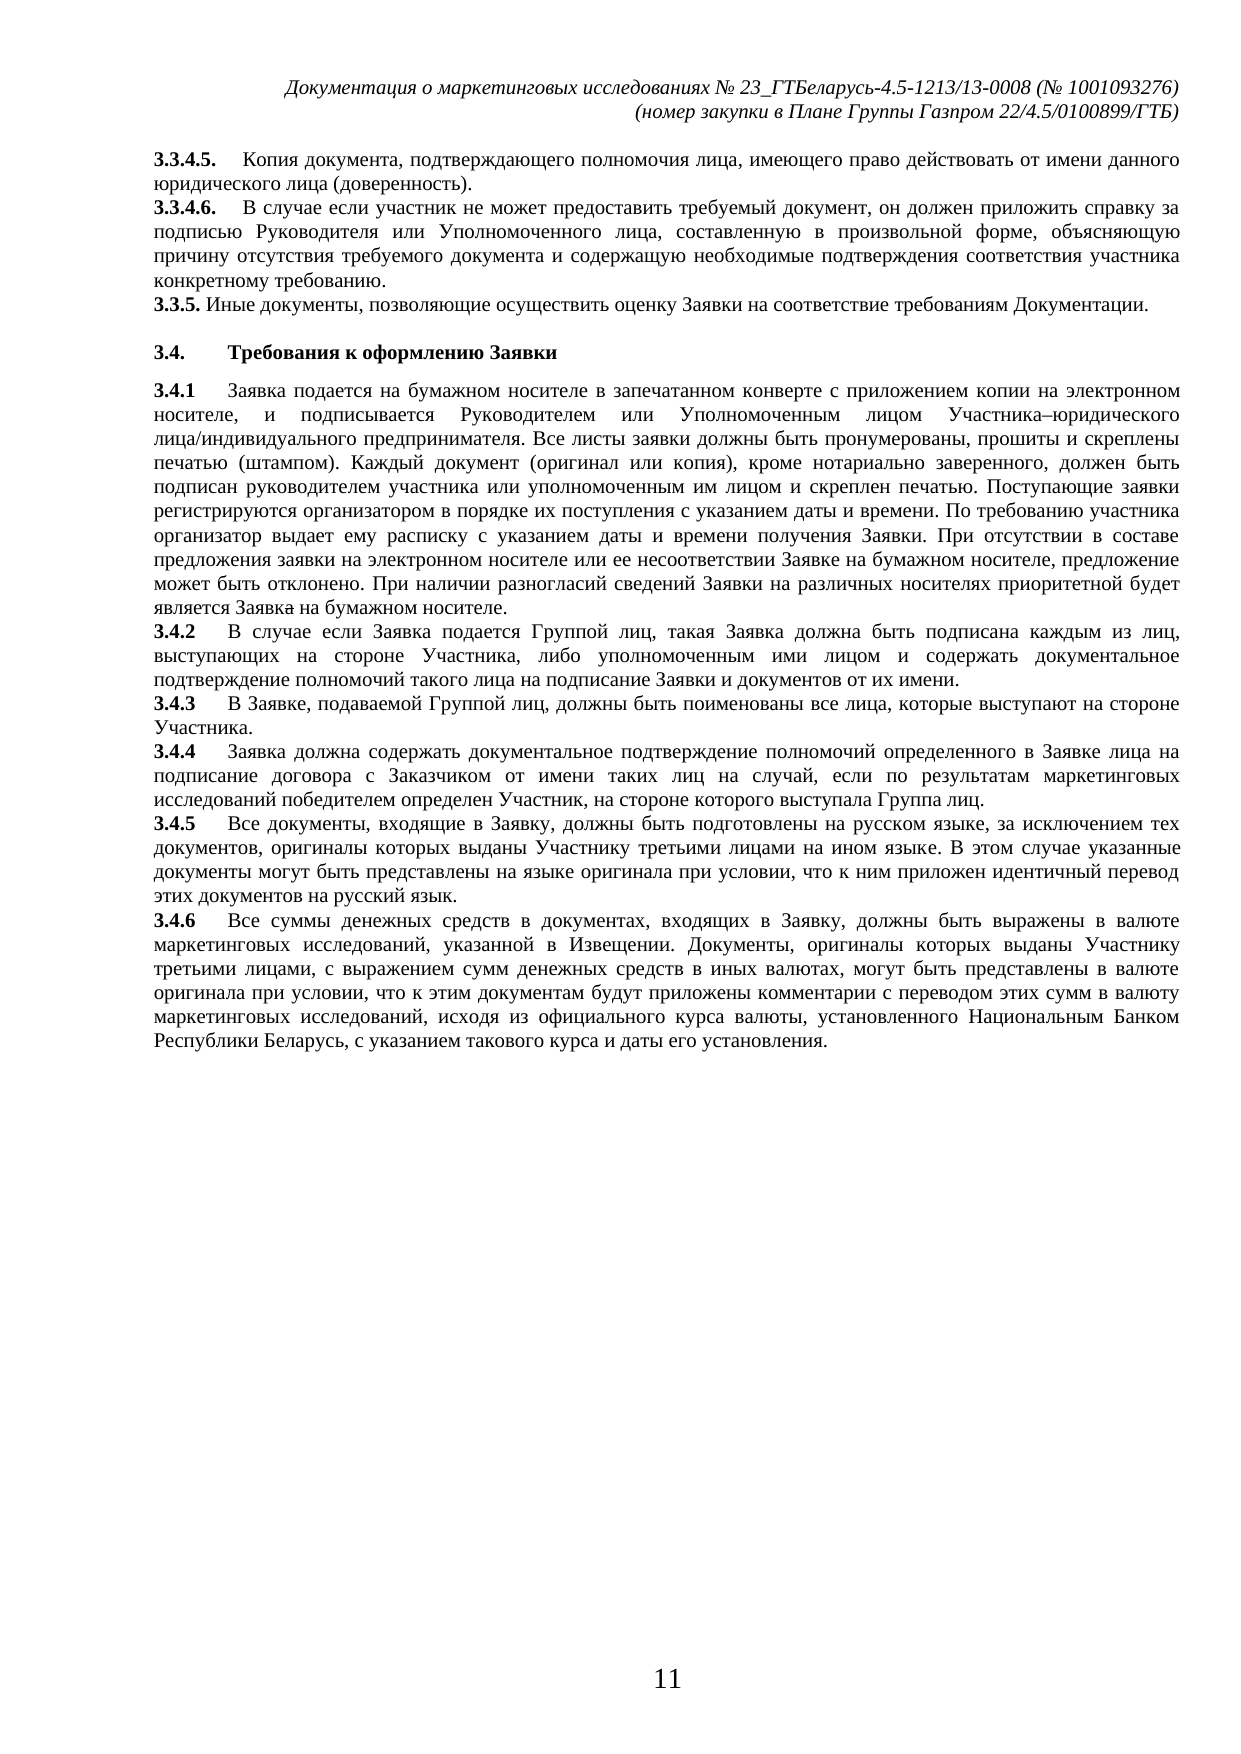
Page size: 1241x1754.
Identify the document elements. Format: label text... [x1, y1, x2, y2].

list Требования к оформлению Заявки [153, 340, 1181, 364]
text 3.3.5. Иные документы, позволяющие осуществить оценку Заявки на соответствие требованиям Документации. [153, 292, 1181, 316]
list В случае если участник не может предоставить требуемый документ, он должен приложить справку за подписью Руководителя или Уполномоченного лица, составленную в произвольной форме, объясняющую причину отсутствия требуемого документа и содержащую необходимые подтверждения соответствия участника конкретному требованию. [153, 195, 1181, 292]
list В случае если Заявка подается Группой лиц, такая Заявка должна быть подписана каждым из лиц, выступающих на стороне Участника, либо уполномоченным ими лицом и содержать документальное подтверждение полномочий такого лица на подписание Заявки и документов от их имени. [153, 619, 1181, 691]
list Все документы, входящие в Заявку, должны быть подготовлены на русском языке, за исключением тех документов, оригиналы которых выданы Участнику третьими лицами на ином языке. В этом случае указанные документы могут быть представлены на языке оригинала при условии, что к ним приложен идентичный перевод этих документов на русский язык. [153, 811, 1181, 907]
list В Заявке, подаваемой Группой лиц, должны быть поименованы все лица, которые выступают на стороне Участника. [153, 691, 1181, 739]
list Заявка должна содержать документальное подтверждение полномочий определенного в Заявке лица на подписание договора с Заказчиком от имени таких лиц на случай, если по результатам маркетинговых исследований победителем определен Участник, на стороне которого выступала Группа лиц. [153, 739, 1181, 811]
list Копия документа, подтверждающего полномочия лица, имеющего право действовать от имени данного юридического лица (доверенность). [153, 147, 1181, 195]
list Заявка подается на бумажном носителе в запечатанном конверте с приложением копии на электронном носителе, и подписывается Руководителем или Уполномоченным лицом Участника–юридического лица/индивидуального предпринимателя. Все листы заявки должны быть пронумерованы, прошиты и скреплены печатью (штампом). Каждый документ (оригинал или копия), кроме нотариально заверенного, должен быть подписан руководителем участника или уполномоченным им лицом и скреплен печатью. Поступающие заявки регистрируются организатором в порядке их поступления с указанием даты и времени. По требованию участника организатор выдает ему расписку с указанием даты и времени получения Заявки. При отсутствии в составе предложения заявки на электронном носителе или ее несоответствии Заявке на бумажном носителе, предложение может быть отклонено. При наличии разногласий сведений Заявки на различных носителях приоритетной будет является Заявка на бумажном носителе. [153, 378, 1181, 619]
list Все суммы денежных средств в документах, входящих в Заявку, должны быть выражены в валюте маркетинговых исследований, указанной в Извещении. Документы, оригиналы которых выданы Участнику третьими лицами, с выражением сумм денежных средств в иных валютах, могут быть представлены в валюте оригинала при условии, что к этим документам будут приложены комментарии с переводом этих сумм в валюту маркетинговых исследований, исходя из официального курса валюты, установленного Национальным Банком Республики Беларусь, с указанием такового курса и даты его установления. [153, 907, 1181, 1052]
